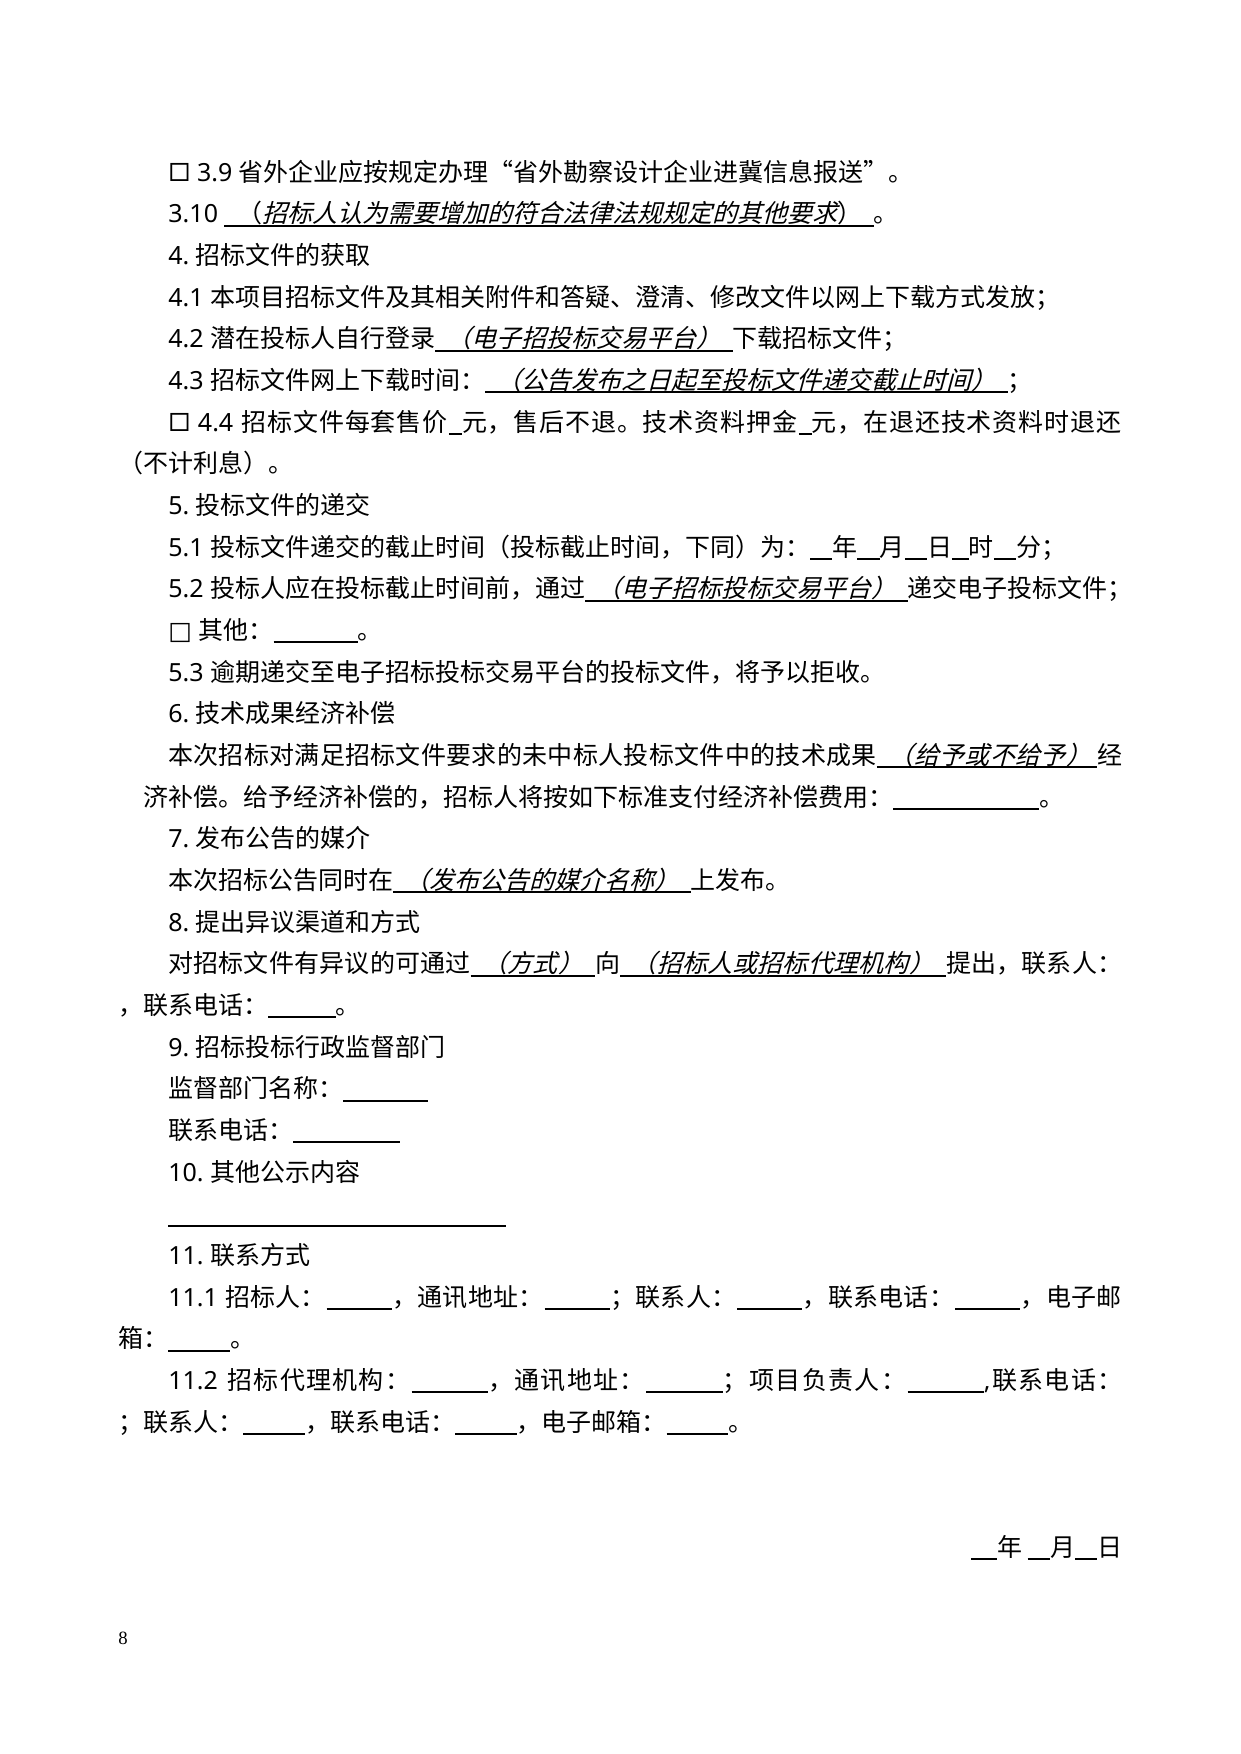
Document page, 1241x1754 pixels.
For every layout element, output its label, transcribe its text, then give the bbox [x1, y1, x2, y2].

list 提出异议渠道和方式 [118, 898, 1122, 939]
list 投标文件的递交 [118, 481, 1122, 523]
list 11.2 招标代理机构： ，通讯地址： ；项目负责人： ,联系电话： ；联系人： ，联系电话： ，电子邮箱： 。 [118, 1356, 1122, 1439]
text 本次招标对满足招标文件要求的未中标人投标文件中的技术成果 （给予或不给予） 经济补偿。给予经济补偿的，招标人将按如下标准支付经济补偿费用： 。 [143, 731, 1122, 814]
list 招标文件的获取 [118, 231, 1122, 273]
text 3.10 （招标人认为需要增加的符合法律法规规定的其他要求） 。 [118, 189, 1122, 231]
list 其他公示内容 [118, 1148, 1122, 1189]
list 联系电话： [118, 1106, 1122, 1148]
list 发布公告的媒介 [118, 814, 1122, 856]
text 4.2 潜在投标人自行登录 （电子招投标交易平台） 下载招标文件； [118, 314, 1122, 356]
text 4.1 本项目招标文件及其相关附件和答疑、澄清、修改文件以网上下载方式发放； [118, 273, 1122, 314]
list □ 其他： 。 [118, 606, 1122, 648]
list 监督部门名称： [118, 1064, 1122, 1106]
text 4.4 招标文件每套售价 元，售后不退。技术资料押金 元，在退还技术资料时退还（不计利息）。 [118, 398, 1122, 481]
list 11.1 招标人： ，通讯地址： ；联系人： ，联系电话： ，电子邮箱： 。 [118, 1273, 1122, 1356]
list 5.1 投标文件递交的截止时间（投标截止时间，下同）为： 年 月 日 时 分； [118, 523, 1122, 564]
list 技术成果经济补偿 [118, 689, 1122, 731]
text 4.3 招标文件网上下载时间： （公告发布之日起至投标文件递交截止时间） ； [118, 356, 1122, 398]
text 年 月 日 [118, 1523, 1122, 1564]
list 5.2 投标人应在投标截止时间前，通过 （电子招标投标交易平台） 递交电子投标文件； [118, 564, 1122, 606]
list 招标投标行政监督部门 [118, 1023, 1122, 1064]
list 对招标文件有异议的可通过 （方式） 向 （招标人或招标代理机构） 提出，联系人： ，联系电话： 。 [118, 939, 1122, 1023]
list 5.3 逾期递交至电子招标投标交易平台的投标文件，将予以拒收。 [118, 648, 1122, 689]
list 联系方式 [118, 1231, 1122, 1273]
list 本次招标公告同时在 （发布公告的媒介名称） 上发布。 [118, 856, 1122, 898]
text 3.9 省外企业应按规定办理“省外勘察设计企业进冀信息报送”。 [118, 148, 1122, 189]
